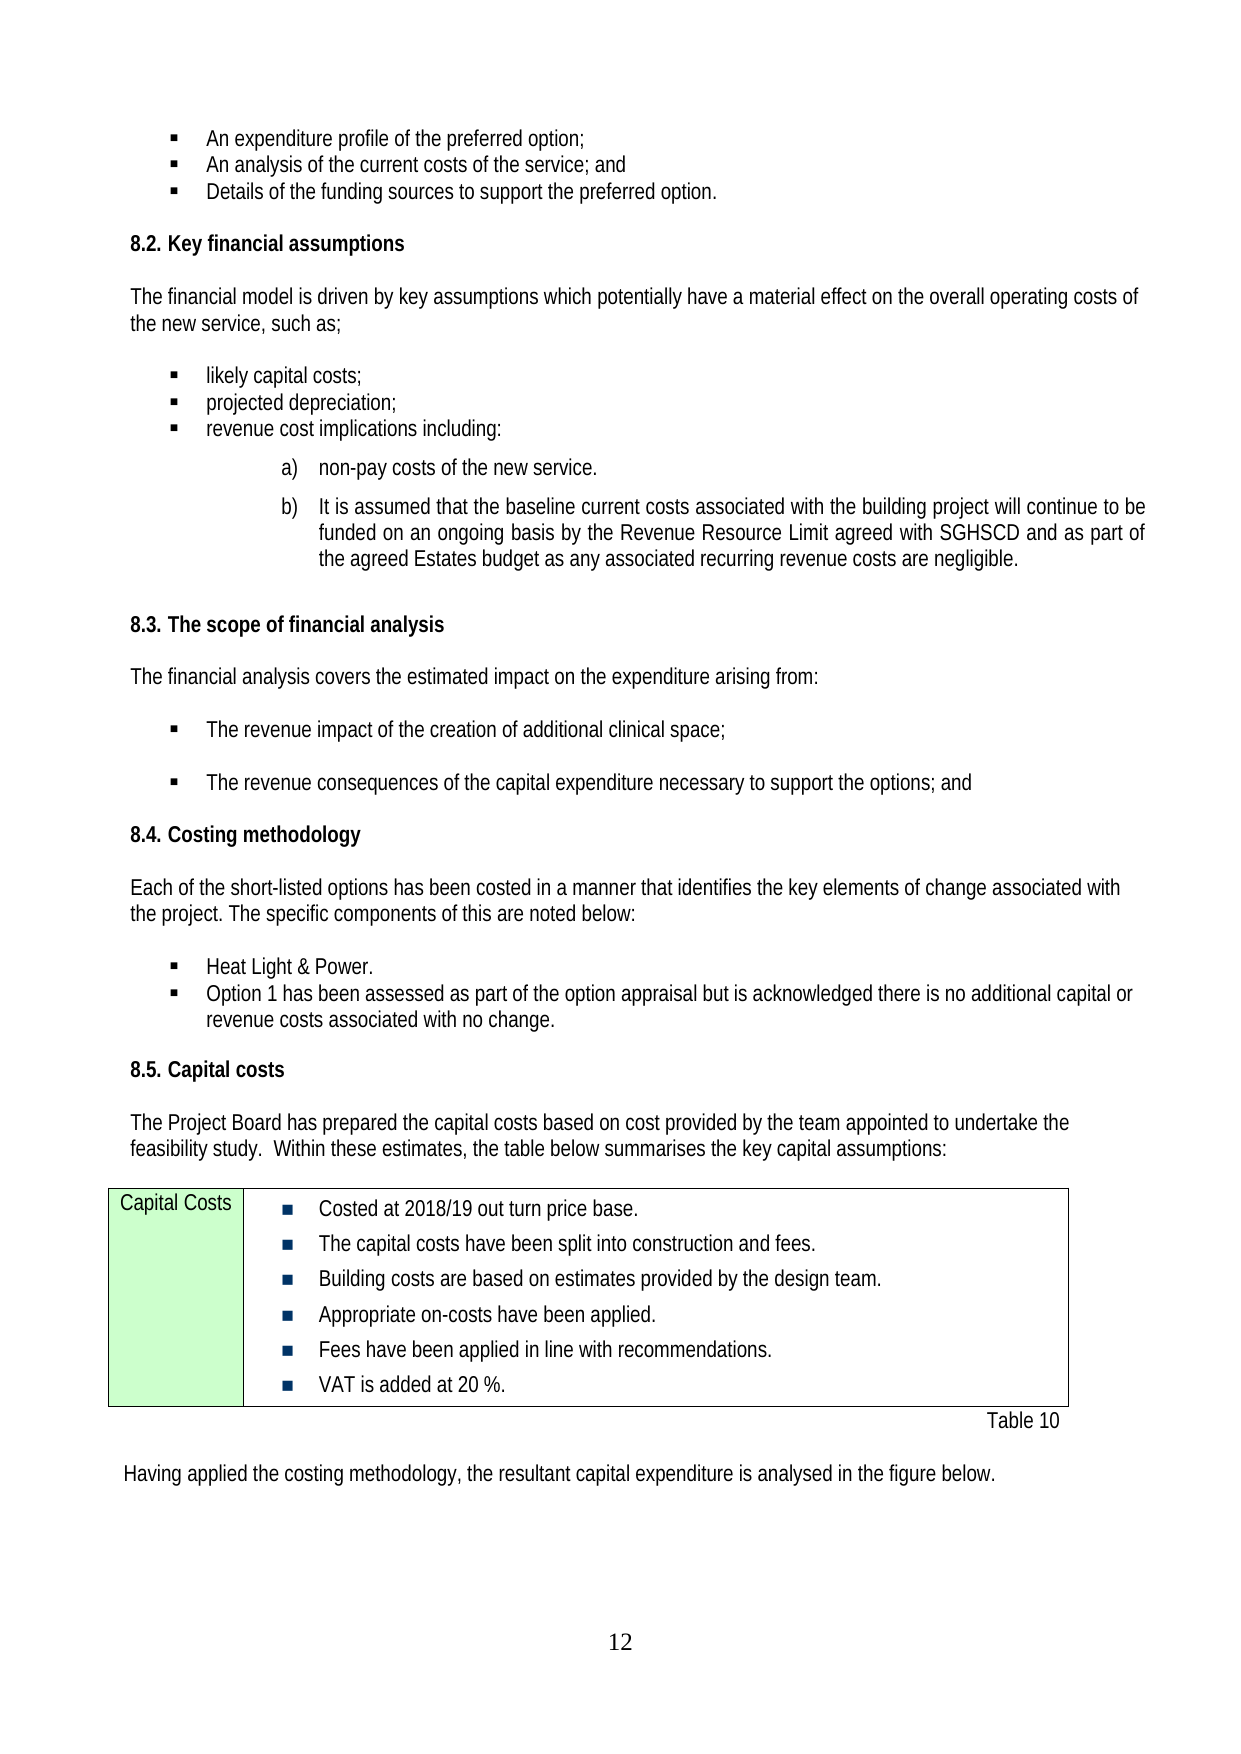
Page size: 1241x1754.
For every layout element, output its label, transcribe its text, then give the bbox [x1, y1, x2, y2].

list It is assumed that the baseline current costs associated with the building project will continue to be funded on an ongoing basis by the Revenue Resource Limit agreed with SGHSCD and as part of the agreed Estates budget as any associated recurring revenue costs are negligible. [281, 493, 1146, 572]
list Details of the funding sources to support the preferred option. [169, 178, 1146, 204]
list The revenue consequences of the capital expenditure necessary to support the options; and [169, 769, 1146, 795]
subtitle The scope of financial analysis [130, 611, 1146, 637]
list revenue cost implications including: [169, 415, 1146, 441]
list non-pay costs of the new service. [281, 454, 1146, 480]
text The financial model is driven by key assumptions which potentially have a material effect on the overall operating costs of the new service, such as; [130, 283, 1146, 336]
text The Project Board has prepared the capital costs based on cost provided by the team appointed to undertake the feasibility study. Within these estimates, the table below summarises the key capital assumptions: [130, 1108, 1146, 1161]
list An analysis of the current costs of the service; and [169, 151, 1146, 178]
list An expenditure profile of the preferred option; [169, 125, 1146, 151]
subtitle Costing methodology [130, 821, 1146, 848]
text Having applied the costing methodology, the resultant capital expenditure is analysed in the figure below. [123, 1460, 1146, 1486]
list Heat Light & Power. [169, 953, 1146, 979]
subtitle Each of the short-listed options has been costed in a manner that identifies the key elements of change associated with the project. The specific components of this are noted below: [130, 874, 1146, 927]
subtitle Key financial assumptions [130, 230, 1146, 257]
table_header Capital Costs [109, 1189, 243, 1406]
text Table 10 [94, 1407, 1146, 1433]
list Option 1 has been assessed as part of the option appraisal but is acknowledged there is no additional capital or revenue costs associated with no change. [169, 979, 1146, 1032]
text The financial analysis covers the estimated impact on the expenditure arising from: [94, 663, 1146, 689]
subtitle Capital costs [130, 1056, 1146, 1082]
list projected depreciation; [169, 388, 1146, 415]
list The revenue impact of the creation of additional clinical space; [169, 716, 1146, 742]
table_header Costed at 2018/19 out turn price base. The capital costs have been split into construction and fees. Building costs are based on estimates provided by the design team. Appropriate on-costs have been applied. Fees have been applied in line with recommendations. VAT is added at 20 %. [244, 1189, 1068, 1406]
list likely capital costs; [169, 362, 1146, 388]
